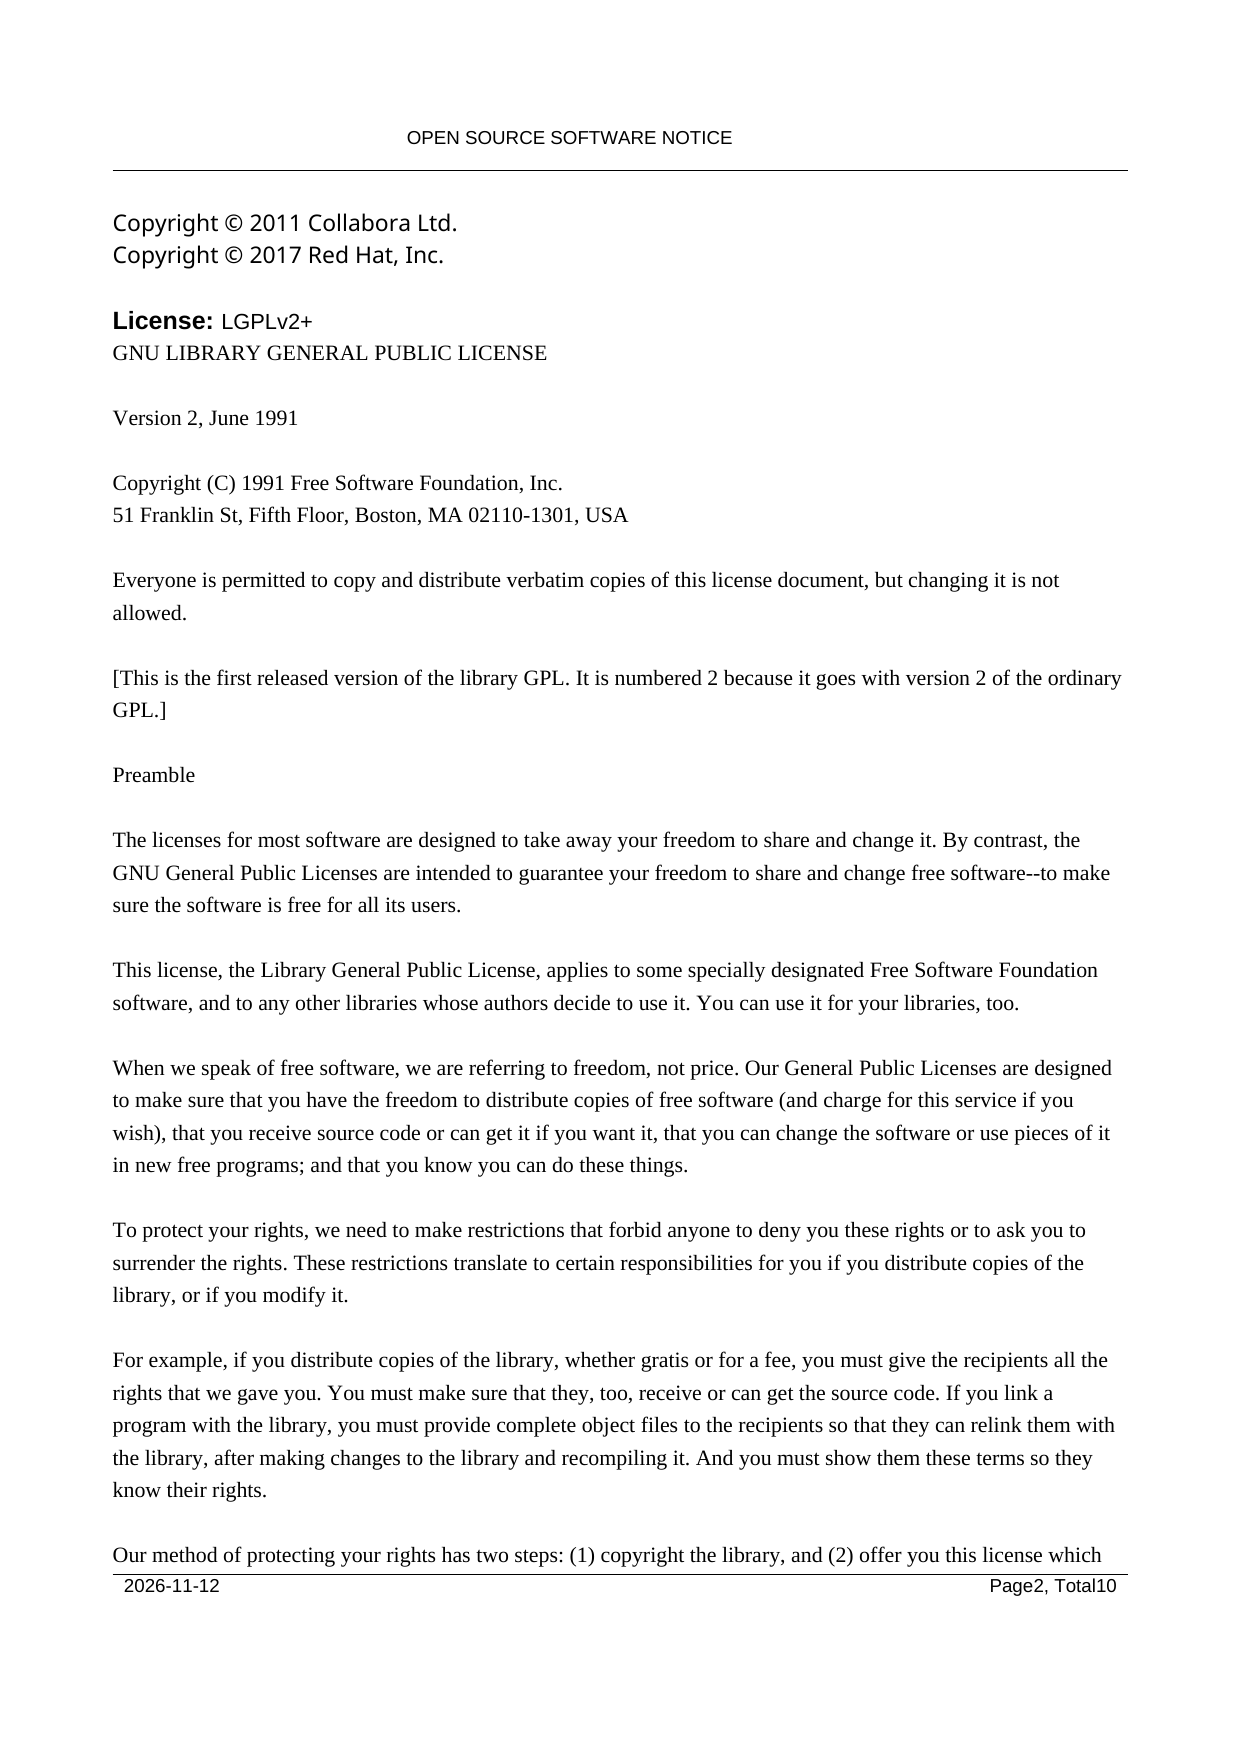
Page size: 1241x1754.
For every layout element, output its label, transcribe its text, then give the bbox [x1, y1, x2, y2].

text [112, 206, 1128, 304]
text License: LGPLv2+ [112, 304, 1128, 336]
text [112, 336, 1128, 1571]
